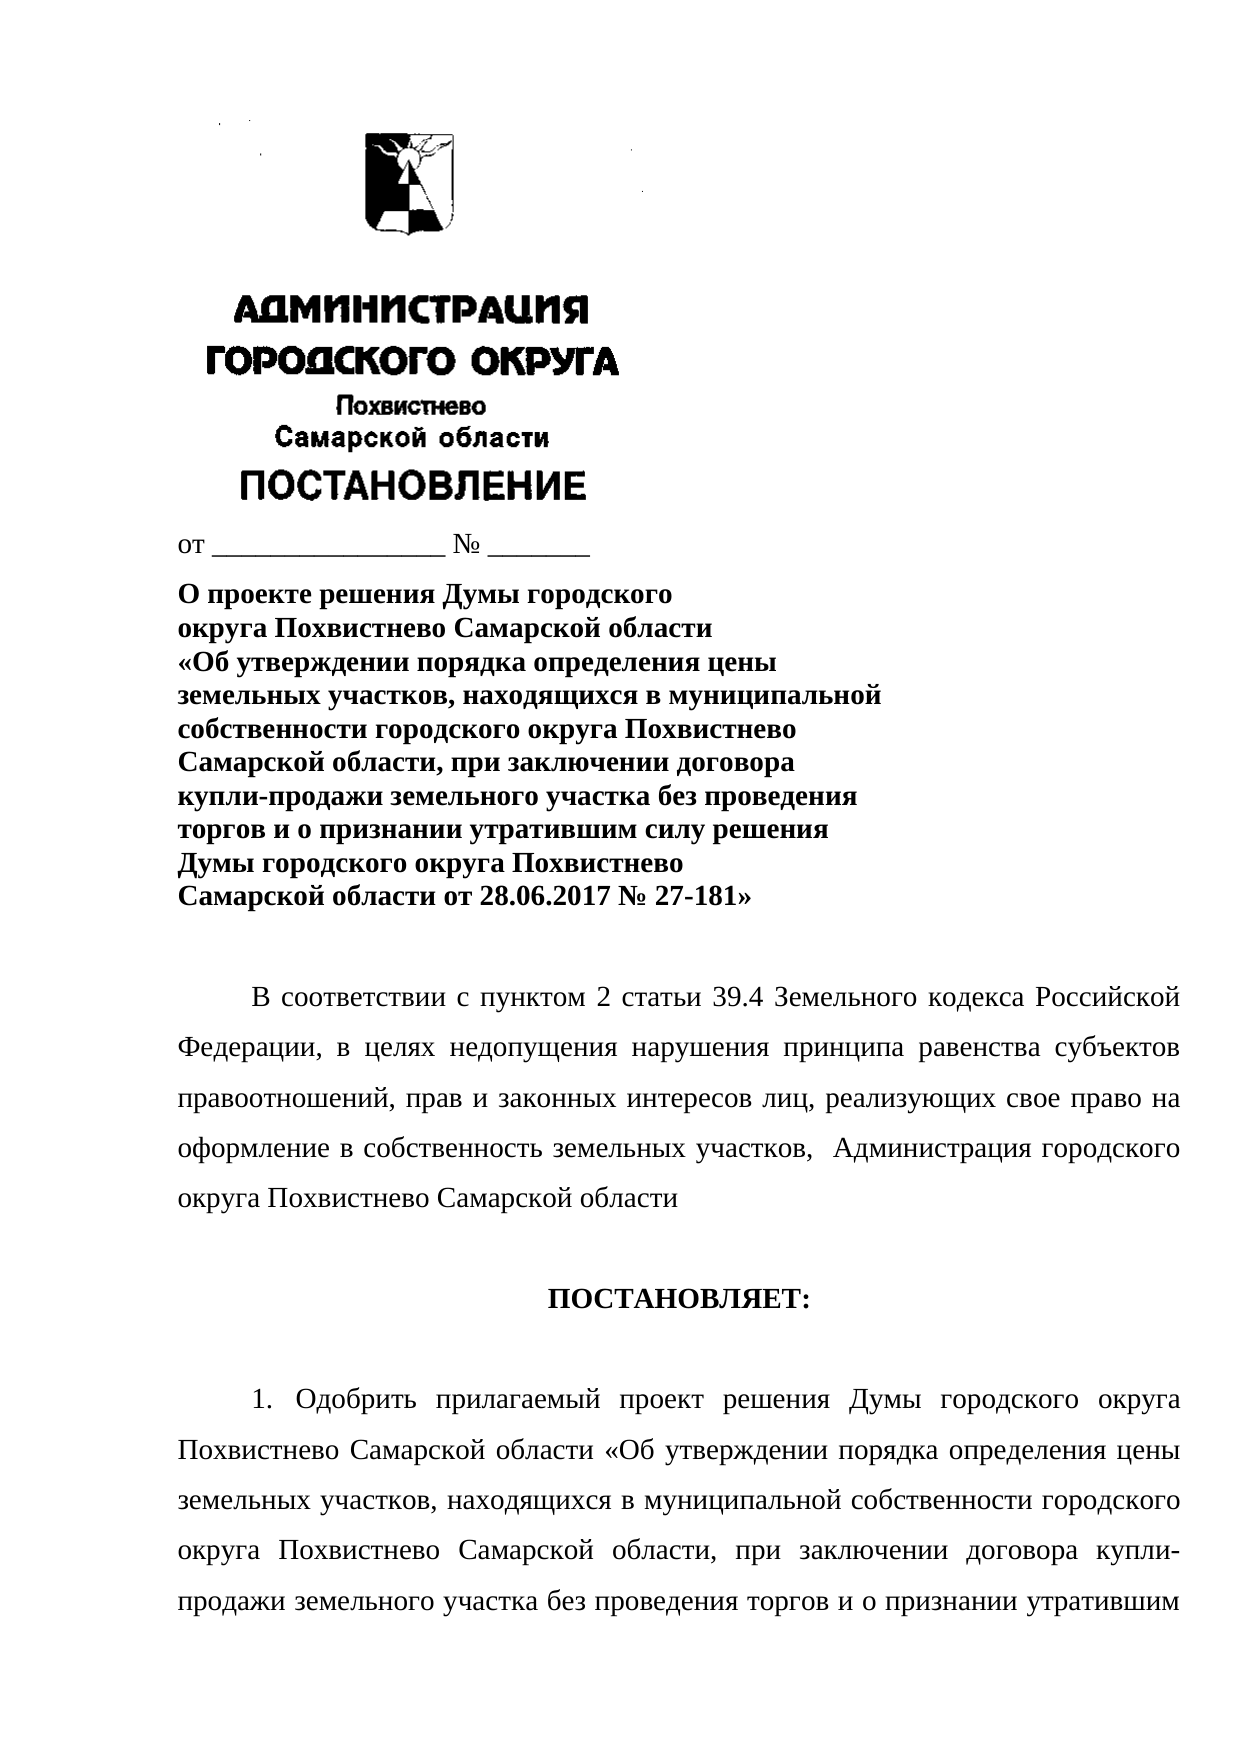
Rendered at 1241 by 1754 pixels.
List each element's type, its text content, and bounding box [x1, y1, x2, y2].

text Самарской области от 28.06.2017 № 27-181» [177, 878, 1181, 912]
text от ________________ № _______ [177, 526, 1181, 560]
text В соответствии с пунктом 2 статьи 39.4 Земельного кодекса Российской Федерации, в целях недопущения нарушения принципа равенства субъектов правоотношений, прав и законных интересов лиц, реализующих свое право на оформление в собственность земельных участков, Администрация городского округа Похвистнево Самарской области [177, 979, 1181, 1214]
picture [177, 118, 653, 512]
text ПОСТАНОВЛЯЕТ: [177, 1281, 1181, 1314]
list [177, 1382, 1181, 1616]
text Думы городского округа Похвистнево [177, 845, 1181, 878]
text «Об утверждении порядка определения цены [177, 644, 1181, 677]
text собственности городского округа Похвистнево [177, 711, 1181, 744]
text земельных участков, находящихся в муниципальной [177, 677, 1181, 711]
text округа Похвистнево Самарской области [177, 610, 1181, 644]
text торгов и о признании утратившим силу решения [177, 811, 1181, 845]
text купли-продажи земельного участка без проведения [177, 778, 1181, 811]
text О проекте решения Думы городского [177, 577, 1181, 610]
text Самарской области, при заключении договора [177, 744, 1181, 778]
